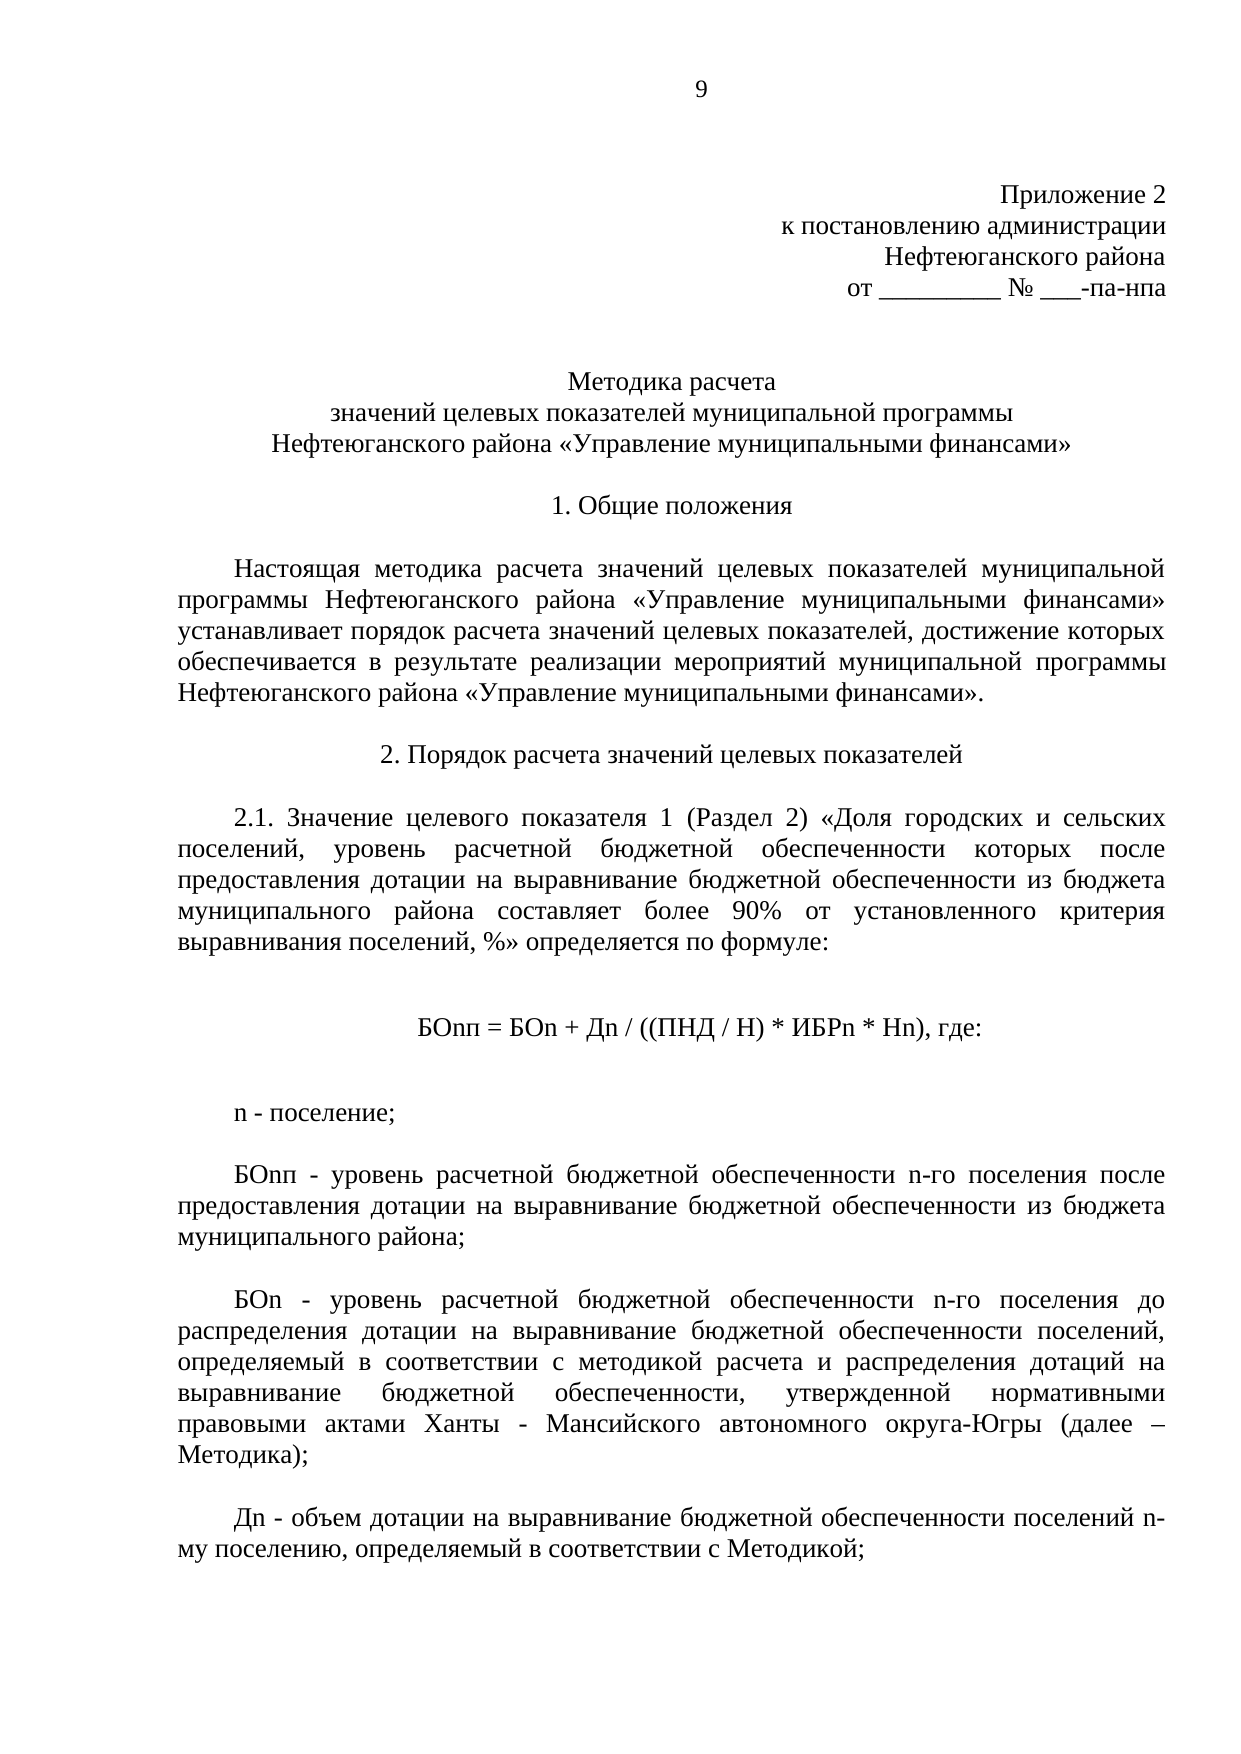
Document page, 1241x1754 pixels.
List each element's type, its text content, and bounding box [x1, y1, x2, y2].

title 2. Порядок расчета значений целевых показателей [177, 739, 1166, 770]
text к постановлению администрации [768, 209, 1166, 240]
text Методика расчета [177, 365, 1166, 396]
text Нефтеюганского района «Управление муниципальными финансами» [177, 427, 1166, 458]
text Нефтеюганского района [177, 240, 1166, 271]
text БОn - уровень расчетной бюджетной обеспеченности n-го поселения до распределения дотации на выравнивание бюджетной обеспеченности поселений, определяемый в соответствии с методикой расчета и распределения дотаций на выравнивание бюджетной обеспеченности, утвержденной нормативными правовыми актами Ханты - Мансийского автономного округа-Югры (далее – Методика); [177, 1283, 1166, 1470]
text БОnп = БОn + Дn / ((ПНД / Н) * ИБРn * Нn), где: [177, 1011, 1166, 1042]
text значений целевых показателей муниципальной программы [177, 396, 1166, 427]
text Настоящая методика расчета значений целевых показателей муниципальной программы Нефтеюганского района «Управление муниципальными финансами» устанавливает порядок расчета значений целевых показателей, достижение которых обеспечивается в результате реализации мероприятий муниципальной программы Нефтеюганского района «Управление муниципальными финансами». [177, 552, 1166, 707]
text 2.1. Значение целевого показателя 1 (Раздел 2) «Доля городских и сельских поселений, уровень расчетной бюджетной обеспеченности которых после предоставления дотации на выравнивание бюджетной обеспеченности из бюджета муниципального района составляет более 90% от установленного критерия выравнивания поселений, %» определяется по формуле: [177, 801, 1166, 957]
text Приложение 2 [768, 149, 1166, 209]
text n - поселение; [177, 1096, 1166, 1127]
title 1. Общие положения [177, 489, 1166, 521]
text БОnп - уровень расчетной бюджетной обеспеченности n-го поселения после предоставления дотации на выравнивание бюджетной обеспеченности из бюджета муниципального района; [177, 1158, 1166, 1252]
text Дn - объем дотации на выравнивание бюджетной обеспеченности поселений n-му поселению, определяемый в соответствии с Методикой; [177, 1501, 1166, 1563]
text от _________ № ___-па-нпа [768, 271, 1166, 303]
